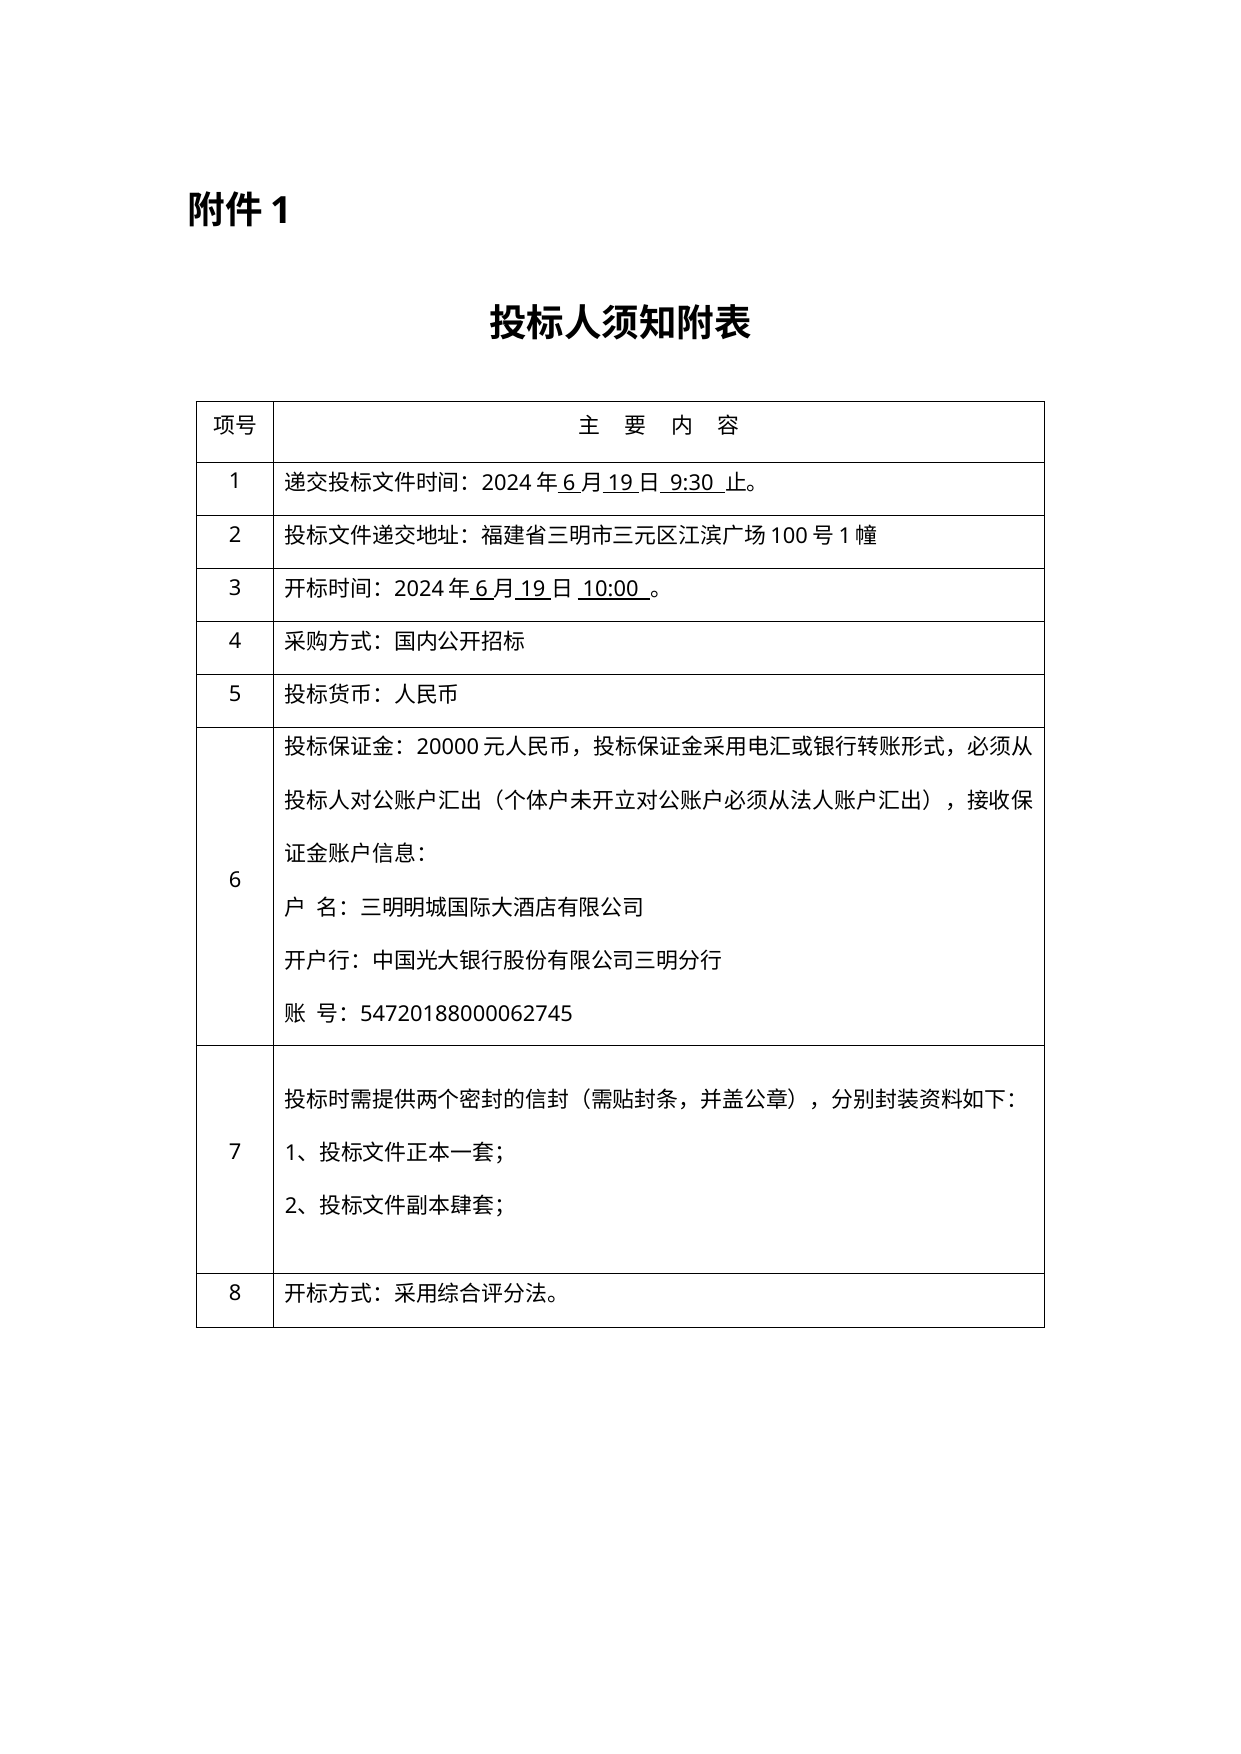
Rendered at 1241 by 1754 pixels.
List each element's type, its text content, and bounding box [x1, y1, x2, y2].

subtitle 投标人须知附表 [187, 288, 1053, 353]
table_cell 递交投标文件时间：2024年 6 月 19 日 9:30 止。 [274, 463, 1044, 515]
table_cell 投标文件递交地址：福建省三明市三元区江滨广场100号1幢 [274, 516, 1044, 568]
table_header 主 要 内 容 [274, 402, 1044, 462]
table_cell 投标保证金：20000元人民币，投标保证金采用电汇或银行转账形式，必须从投标人对公账户汇出（个体户未开立对公账户必须从法人账户汇出），接收保证金账户信息： 户 名：三明明城国际大酒店有限公司 开户行：中国光大银行股份有限公司三明分行 账 号：54720188000062745 [274, 728, 1044, 1045]
table_cell 8 [197, 1274, 273, 1327]
table_cell 1 [197, 463, 273, 515]
table_cell 开标方式：采用综合评分法。 [274, 1274, 1044, 1327]
subtitle 附件1 [187, 174, 1053, 239]
table_cell 投标货币：人民币 [274, 675, 1044, 727]
table_cell 7 [197, 1046, 273, 1272]
table_cell 5 [197, 675, 273, 727]
table_header 项号 [197, 402, 273, 462]
table_cell 3 [197, 569, 273, 621]
table_cell 2 [197, 516, 273, 568]
table_cell 开标时间：2024年 6 月 19 日 10:00 。 [274, 569, 1044, 621]
table_cell 采购方式：国内公开招标 [274, 622, 1044, 674]
table_cell 投标时需提供两个密封的信封（需贴封条，并盖公章），分别封装资料如下： 1、投标文件正本一套； 2、投标文件副本肆套； [274, 1046, 1044, 1272]
table_cell 4 [197, 622, 273, 674]
table_cell 6 [197, 728, 273, 1045]
